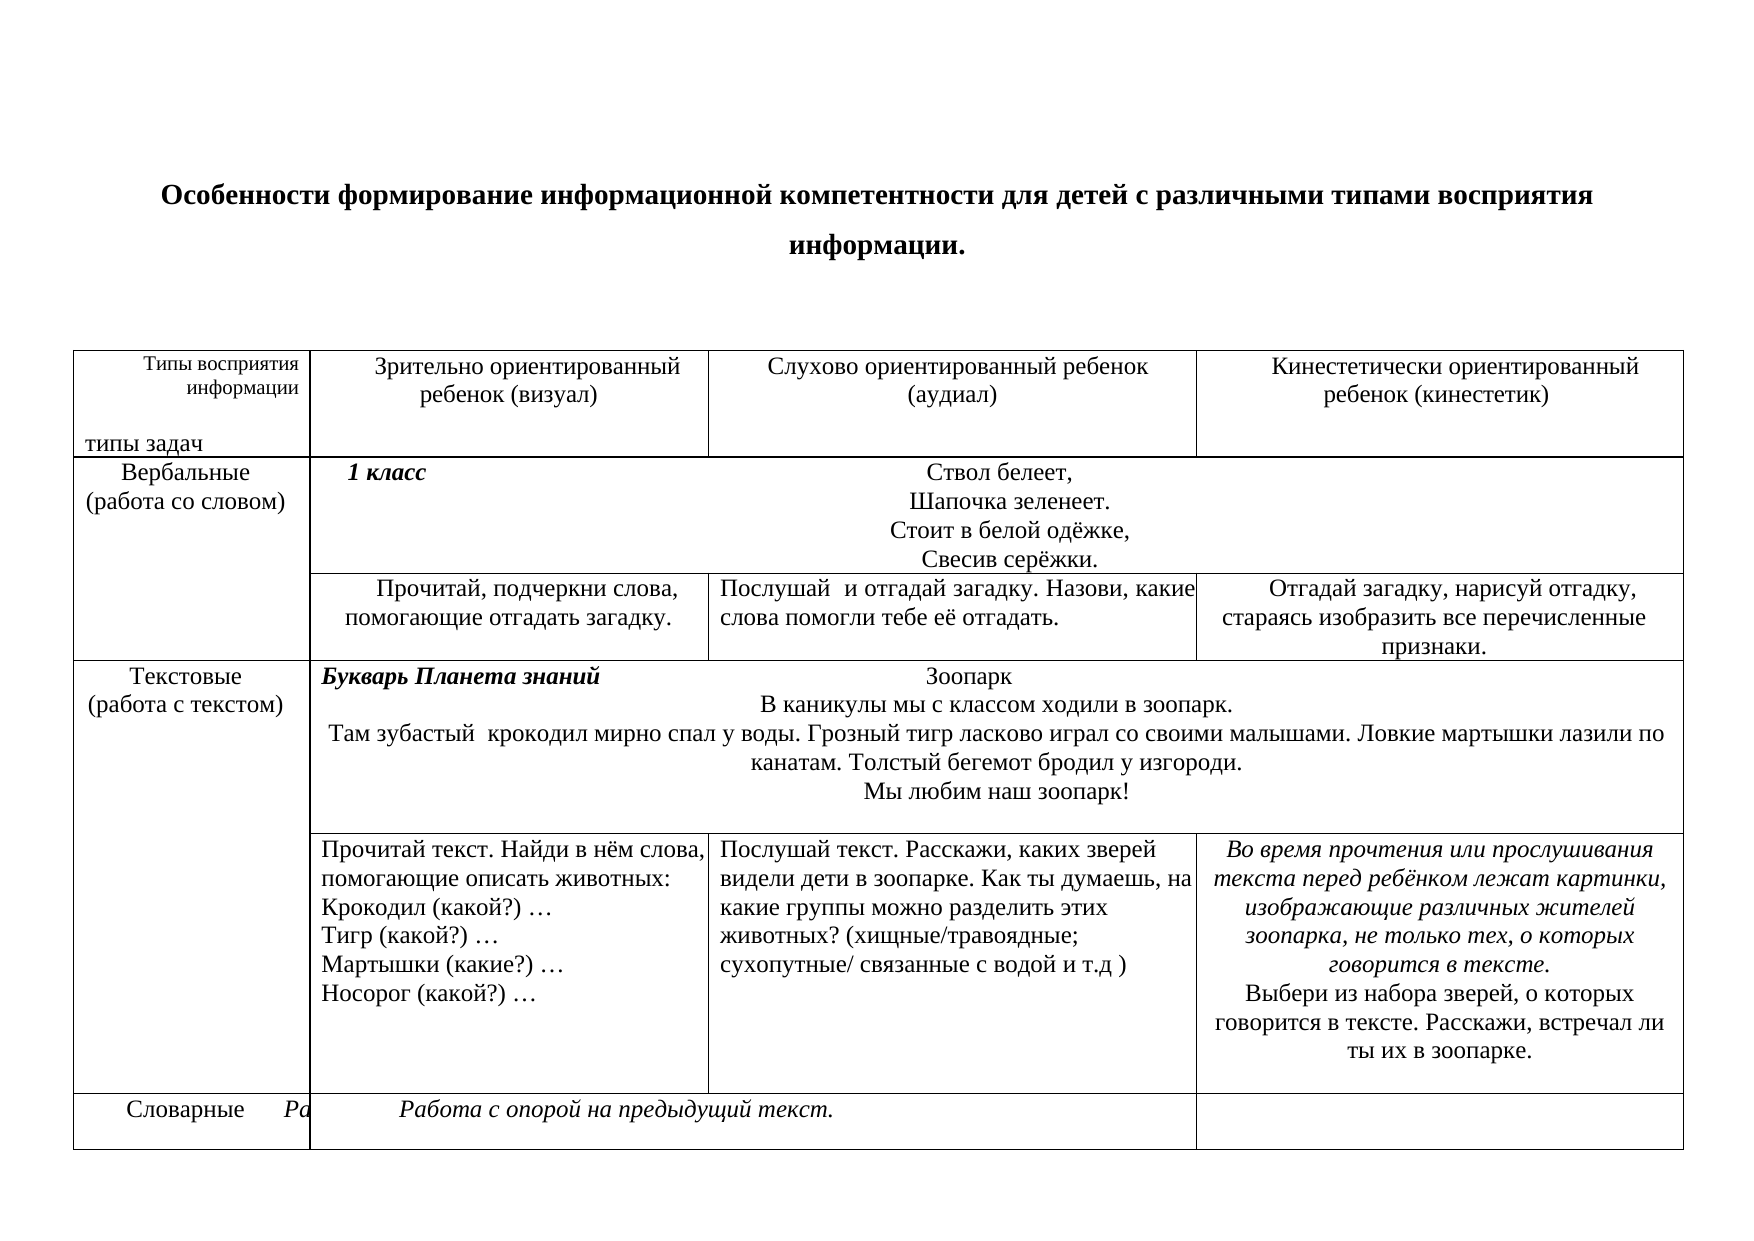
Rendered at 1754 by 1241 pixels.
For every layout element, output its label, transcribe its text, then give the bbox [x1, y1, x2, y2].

table_cell Послушай и отгадай загадку. Назови, какие слова помогли тебе её отгадать. [709, 574, 1196, 660]
table_cell Вербальные (работа со словом) [74, 458, 309, 660]
table_cell Послушай текст. Расскажи, каких зверей видели дети в зоопарке. Как ты думаешь, на какие группы можно разделить этих животных? (хищные/травоядные; сухопутные/ связанные с водой и т.д ) [709, 834, 1196, 1093]
table_header Слухово ориентированный ребенок (аудиал) [709, 351, 1196, 456]
table_header Кинестетически ориентированный ребенок (кинестетик) [1197, 351, 1683, 456]
table_cell Букварь Планета знаний Зоопарк В каникулы мы с классом ходили в зоопарк. Там зубастый крокодил мирно спал у воды. Грозный тигр ласково играл со своими малышами. Ловкие мартышки лазили по канатам. Толстый бегемот бродил у изгороди. Мы любим наш зоопарк! [311, 661, 1683, 833]
table_header Зрительно ориентированный ребенок (визуал) [311, 351, 708, 456]
table_cell Прочитай, подчеркни слова, помогающие отгадать загадку. [311, 574, 708, 660]
table_cell [1197, 1094, 1683, 1149]
text Особенности формирование информационной компетентности для детей с различными типами восприятия информации. [118, 177, 1636, 261]
table_cell Прочитай текст. Найди в нём слова, помогающие описать животных: Крокодил (какой?) … Тигр (какой?) … Мартышки (какие?) … Носорог (какой?) … [311, 834, 708, 1093]
table_cell Отгадай загадку, нарисуй отгадку, стараясь изобразить все перечисленные признаки. [1197, 574, 1683, 660]
table_cell Во время прочтения или прослушивания текста перед ребёнком лежат картинки, изображающие различных жителей зоопарка, не только тех, о которых говорится в тексте. Выбери из набора зверей, о которых говорится в тексте. Расскажи, встречал ли ты их в зоопарке. [1197, 834, 1683, 1093]
table_cell Текстовые (работа с текстом) [74, 661, 309, 1093]
table_cell 1 класс Ствол белеет, Шапочка зеленеет. Стоит в белой одёжке, Свесив серёжки. [311, 458, 1683, 572]
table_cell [74, 1094, 309, 1149]
table_cell Ра Работа с опорой на предыдущий текст. [311, 1094, 1196, 1149]
table_header Типы восприятия информации типы задач [74, 351, 309, 456]
